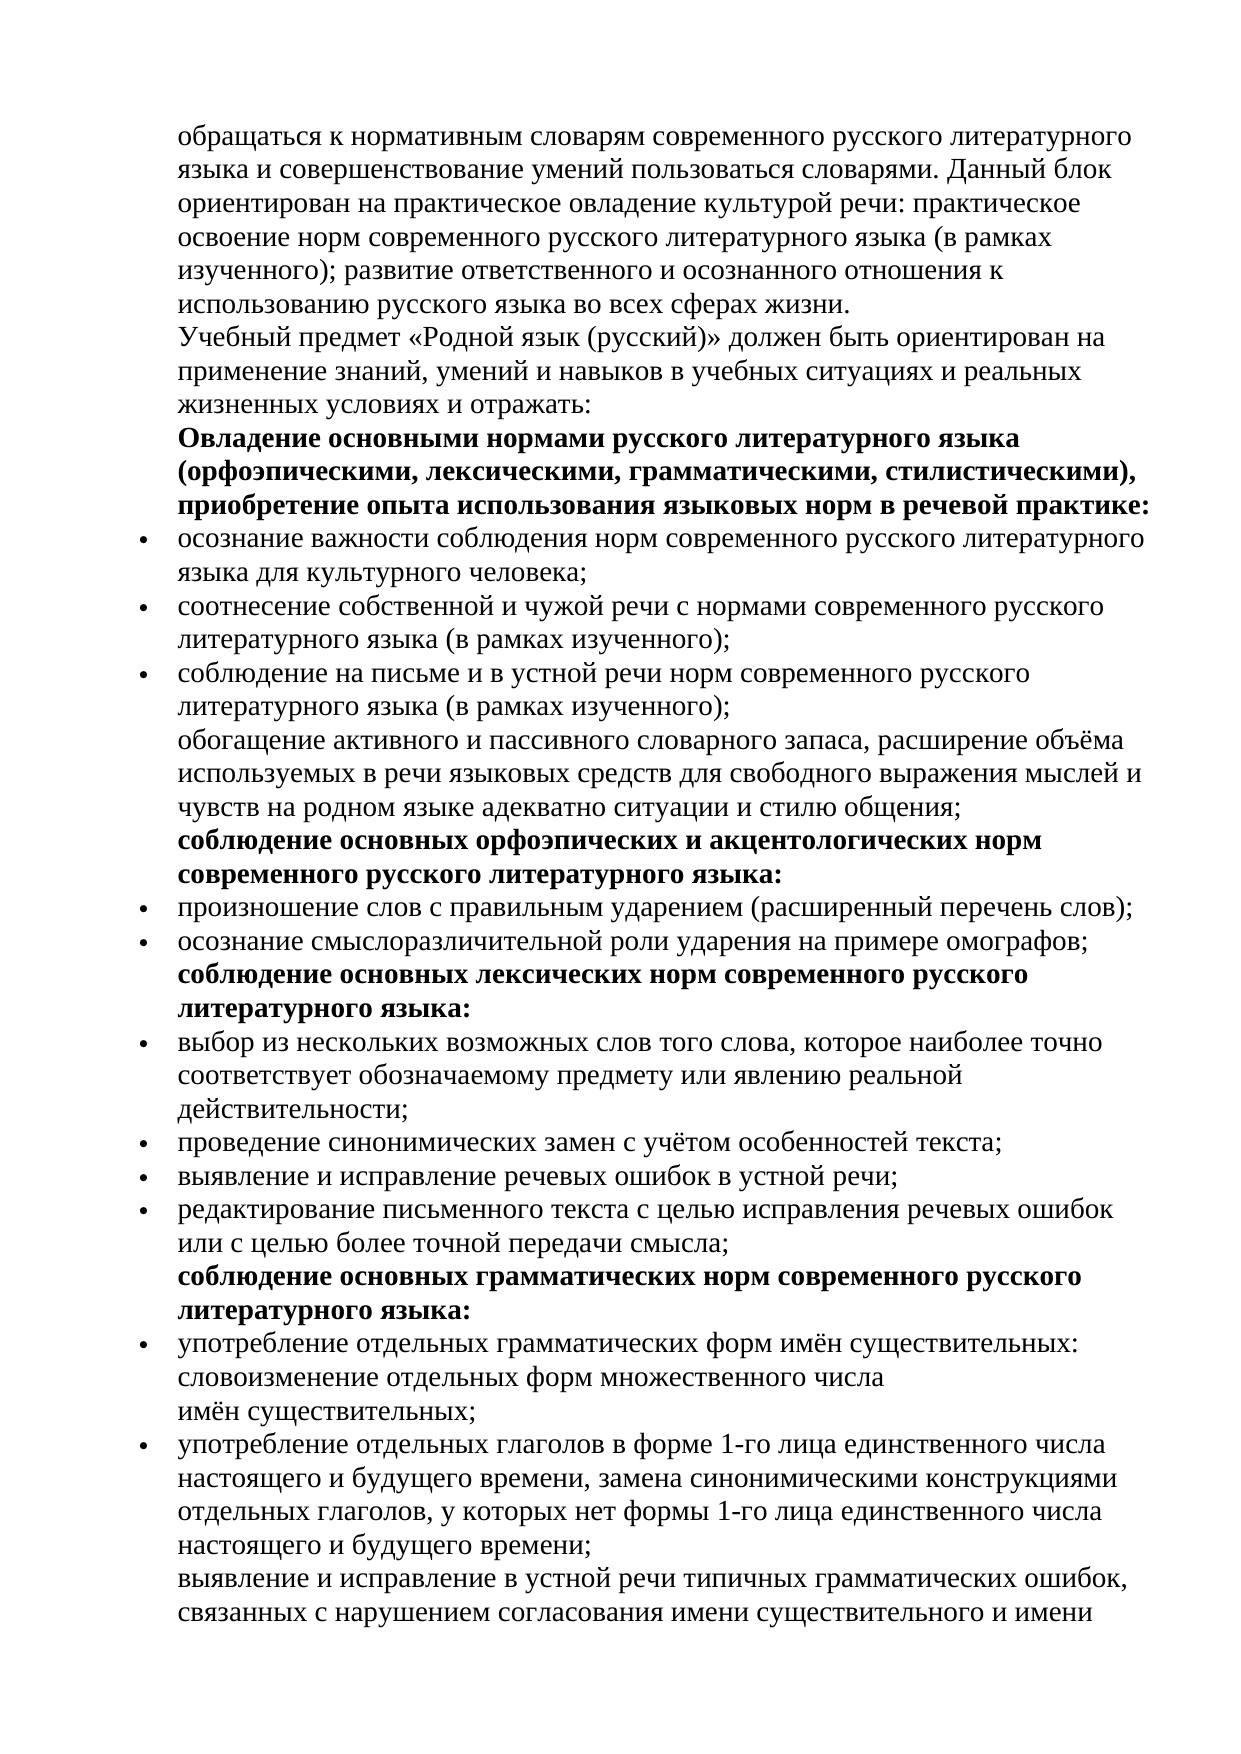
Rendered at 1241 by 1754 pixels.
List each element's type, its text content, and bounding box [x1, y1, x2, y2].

text Учебный предмет «Родной язык (русский)» должен быть ориентирован на применение знаний, умений и навыков в учебных ситуациях и реальных жизненных условиях и отражать: [177, 319, 1152, 420]
list соблюдение на письме и в устной речи норм современного русского литературного языка (в рамках изученного); [140, 655, 1152, 722]
list произношение слов с правильным ударением (расширенный перечень слов); [140, 889, 1152, 923]
text соблюдение основных лексических норм современного русского литературного языка: [177, 957, 1152, 1024]
list выбор из нескольких возможных слов того слова, которое наиболее точно соответствует обозначаемому предмету или явлению реальной действительности; [140, 1024, 1152, 1124]
text соблюдение основных грамматических норм современного русского литературного языка: [177, 1258, 1152, 1326]
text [177, 118, 1152, 319]
list осознание смыслоразличительной роли ударения на примере омографов; [140, 923, 1152, 957]
list осознание важности соблюдения норм современного русского литературного языка для культурного человека; [140, 521, 1152, 588]
text Овладение основными нормами русского литературного языка (орфоэпическими, лексическими, грамматическими, стилистическими), приобретение опыта использования языковых норм в речевой практике: [177, 420, 1152, 521]
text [177, 1560, 1152, 1627]
list употребление отдельных глаголов в форме 1-го лица единственного числа настоящего и будущего времени, замена синонимическими конструкциями отдельных глаголов, у которых нет формы 1-го лица единственного числа настоящего и будущего времени; [140, 1426, 1152, 1560]
list выявление и исправление речевых ошибок в устной речи; [140, 1158, 1152, 1191]
list проведение синонимических замен с учётом особенностей текста; [140, 1124, 1152, 1158]
text обогащение активного и пассивного словарного запаса, расширение объёма используемых в речи языковых средств для свободного выражения мыслей и чувств на родном языке адекватно ситуации и стилю общения; [177, 722, 1152, 822]
list употребление отдельных грамматических форм имён существительных: словоизменение отдельных форм множественного числа имён существительных; [140, 1326, 1152, 1426]
list соотнесение собственной и чужой речи с нормами современного русского литературного языка (в рамках изученного); [140, 588, 1152, 655]
text соблюдение основных орфоэпических и акцентологических норм современного русского литературного языка: [177, 822, 1152, 889]
list редактирование письменного текста с целью исправления речевых ошибок или с целью более точной передачи смысла; [140, 1191, 1152, 1258]
